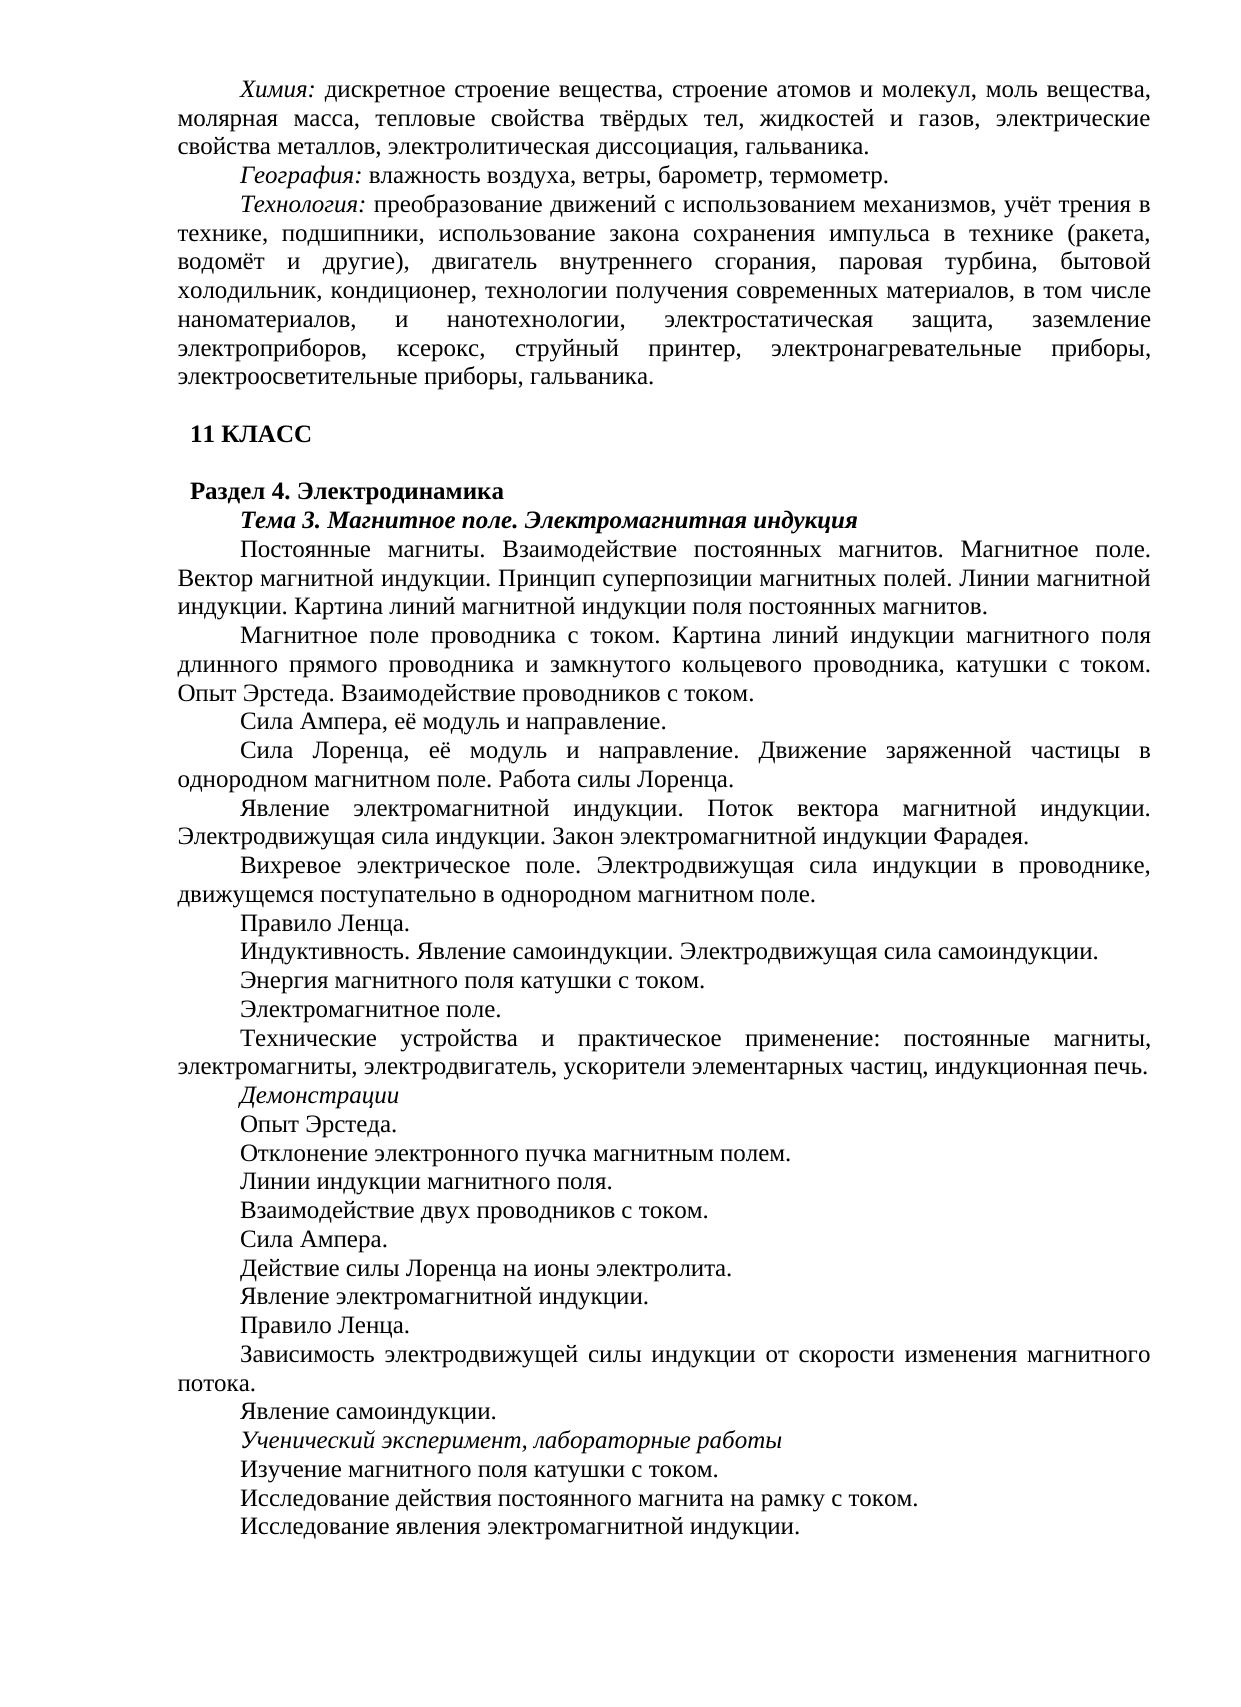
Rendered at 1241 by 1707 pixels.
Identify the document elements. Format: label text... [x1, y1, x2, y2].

text Линии индукции магнитного поля. [177, 1166, 1152, 1195]
text 11 КЛАСС [190, 419, 1152, 448]
text Изучение магнитного поля катушки с током. [177, 1454, 1152, 1483]
text Химия: дискретное строение вещества, строение атомов и молекул, моль вещества, молярная масса, тепловые свойства твёрдых тел, жидкостей и газов, электрические свойства металлов, электролитическая диссоциация, гальваника. [177, 74, 1152, 160]
text Тема 3. Магнитное поле. Электромагнитная индукция [177, 505, 1152, 534]
text Магнитное поле проводника с током. Картина линий индукции магнитного поля длинного прямого проводника и замкнутого кольцевого проводника, катушки с током. Опыт Эрстеда. Взаимодействие проводников с током. [177, 620, 1152, 706]
text Исследование действия постоянного магнита на рамку с током. [177, 1483, 1152, 1511]
text Правило Ленца. [177, 1310, 1152, 1339]
text Отклонение электронного пучка магнитным полем. [177, 1138, 1152, 1166]
text Явление электромагнитной индукции. Поток вектора магнитной индукции. Электродвижущая сила индукции. Закон электромагнитной индукции Фарадея. [177, 793, 1152, 850]
text Индуктивность. Явление самоиндукции. Электродвижущая сила самоиндукции. [177, 936, 1152, 965]
text Ученический эксперимент, лабораторные работы [177, 1425, 1152, 1454]
text Опыт Эрстеда. [177, 1109, 1152, 1138]
text Действие силы Лоренца на ионы электролита. [177, 1253, 1152, 1281]
text Технология: преобразование движений с использованием механизмов, учёт трения в технике, подшипники, использование закона сохранения импульса в технике (ракета, водомёт и другие), двигатель внутреннего сгорания, паровая турбина, бытовой холодильник, кондиционер, технологии получения современных материалов, в том числе наноматериалов, и нанотехнологии, электростатическая защита, заземление электроприборов, ксерокс, струйный принтер, электронагревательные приборы, электроосветительные приборы, гальваника. [177, 189, 1152, 390]
text Сила Лоренца, её модуль и направление. Движение заряженной частицы в однородном магнитном поле. Работа силы Лоренца. [177, 735, 1152, 793]
text Явление электромагнитной индукции. [177, 1281, 1152, 1310]
text Зависимость электродвижущей силы индукции от скорости изменения магнитного потока. [177, 1339, 1152, 1396]
text Правило Ленца. [177, 908, 1152, 936]
text Электромагнитное поле. [177, 994, 1152, 1023]
text Демонстрации [177, 1080, 1152, 1109]
text Исследование явления электромагнитной индукции. [177, 1511, 1152, 1540]
text Сила Ампера. [177, 1224, 1152, 1253]
text География: влажность воздуха, ветры, барометр, термометр. [177, 160, 1152, 189]
text Явление самоиндукции. [177, 1396, 1152, 1425]
text Сила Ампера, её модуль и направление. [177, 706, 1152, 735]
text Энергия магнитного поля катушки с током. [177, 965, 1152, 994]
text Постоянные магниты. Взаимодействие постоянных магнитов. Магнитное поле. Вектор магнитной индукции. Принцип суперпозиции магнитных полей. Линии магнитной индукции. Картина линий магнитной индукции поля постоянных магнитов. [177, 534, 1152, 620]
text Технические устройства и практическое применение: постоянные магниты, электромагниты, электродвигатель, ускорители элементарных частиц, индукционная печь. [177, 1023, 1152, 1080]
text Вихревое электрическое поле. Электродвижущая сила индукции в проводнике, движущемся поступательно в однородном магнитном поле. [177, 850, 1152, 908]
text Взаимодействие двух проводников с током. [177, 1195, 1152, 1224]
text Раздел 4. Электродинамика [190, 476, 1152, 505]
